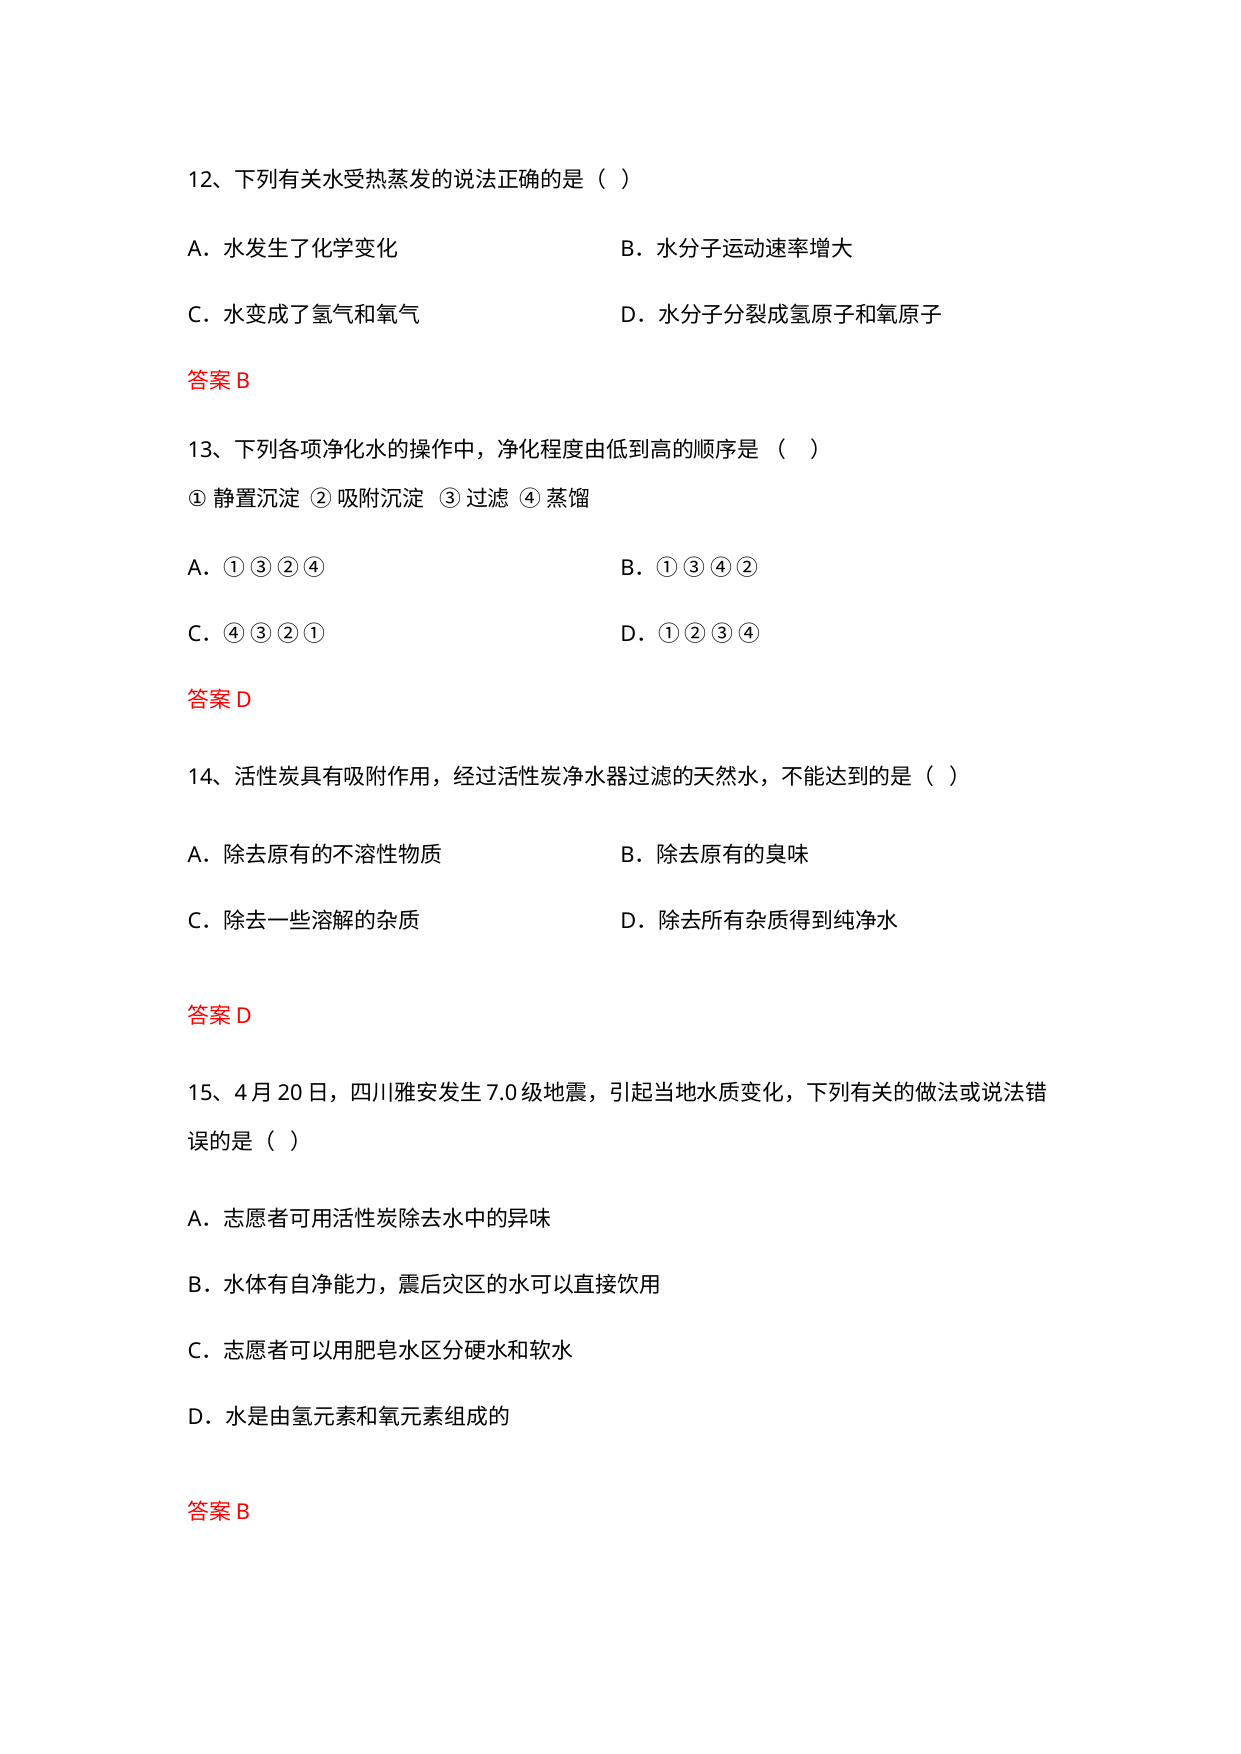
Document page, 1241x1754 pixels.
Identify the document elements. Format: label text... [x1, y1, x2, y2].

text 12、下列有关水受热蒸发的说法正确的是（ ） [187, 162, 1053, 194]
text 14、活性炭具有吸附作用，经过活性炭净水器过滤的天然水，不能达到的是（ ） [187, 759, 1053, 792]
table_header A．志愿者可用活性炭除去水中的异味 [188, 1201, 1053, 1267]
table_cell C．水变成了氢气和氧气 [188, 297, 620, 363]
table_cell B．水体有自净能力，震后灾区的水可以直接饮用 [188, 1267, 1053, 1333]
text 答案B [187, 363, 1053, 395]
table_cell C．除去一些溶解的杂质 [188, 903, 620, 968]
table_cell D．除去所有杂质得到纯净水 [620, 903, 1053, 968]
table_header A．① ③ ② ④ [188, 550, 620, 616]
table_cell C．志愿者可以用肥皂水区分硬水和软水 [188, 1333, 1053, 1399]
table_header B．除去原有的臭味 [620, 837, 1053, 902]
text 13、下列各项净化水的操作中，净化程度由低到高的顺序是 （ ） ① 静置沉淀 ② 吸附沉淀 ③ 过滤 ④ 蒸馏 [187, 432, 1053, 513]
text 答案B [187, 1494, 1053, 1526]
table_cell D．① ② ③ ④ [620, 616, 1053, 682]
table_header B．水分子运动速率增大 [620, 231, 1053, 297]
text 15、4月20日，四川雅安发生7.0级地震，引起当地水质变化，下列有关的做法或说法错误的是（ ） [187, 1075, 1053, 1156]
text 答案D [187, 682, 1053, 714]
table_cell C．④ ③ ② ① [188, 616, 620, 682]
table_header B．① ③ ④ ② [620, 550, 1053, 616]
table_cell D．水分子分裂成氢原子和氧原子 [620, 297, 1053, 363]
table_header A．水发生了化学变化 [188, 231, 620, 297]
text 答案D [187, 997, 1053, 1030]
table_header A．除去原有的不溶性物质 [188, 837, 620, 902]
table_cell D．水是由氢元素和氧元素组成的 [188, 1399, 1053, 1464]
